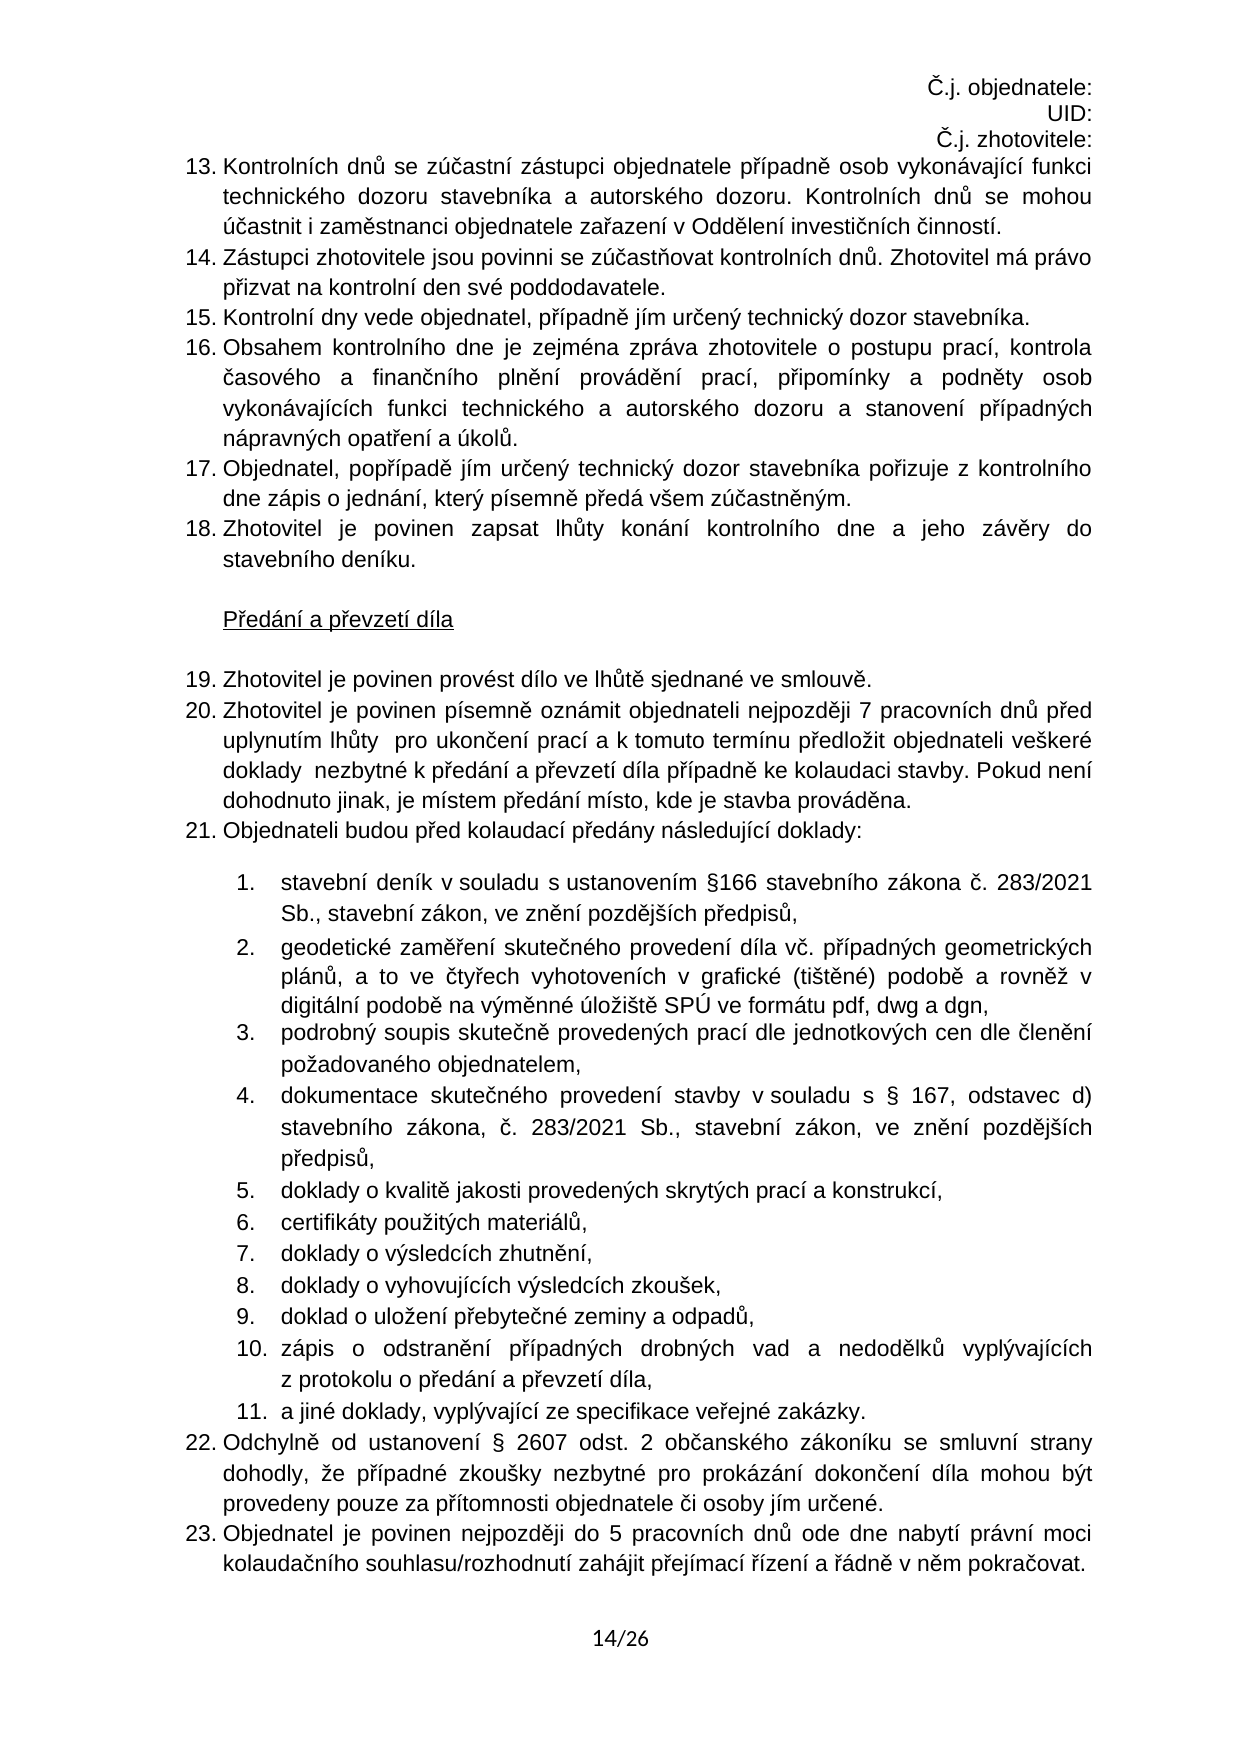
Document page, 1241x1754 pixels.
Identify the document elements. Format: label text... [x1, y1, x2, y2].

list Zhotovitel je povinen písemně oznámit objednateli nejpozději 7 pracovních dnů před uplynutím lhůty pro ukončení prací a k tomuto termínu předložit objednateli veškeré doklady nezbytné k předání a převzetí díla případně ke kolaudaci stavby. Pokud není dohodnuto jinak, je místem předání místo, kde je stavba prováděna. [185, 697, 1093, 813]
list a jiné doklady, vyplývající ze specifikace veřejné zakázky. [236, 1398, 1093, 1424]
list Zástupci zhotovitele jsou povinni se zúčastňovat kontrolních dnů. Zhotovitel má právo přizvat na kontrolní den své poddodavatele. [185, 243, 1093, 300]
list doklady o výsledcích zhutnění, [236, 1240, 1093, 1266]
list Objednatel je povinen nejpozději do 5 pracovních dnů ode dne nabytí právní moci kolaudačního souhlasu/rozhodnutí zahájit přejímací řízení a řádně v něm pokračovat. [185, 1520, 1093, 1577]
list certifikáty použitých materiálů, [236, 1208, 1093, 1235]
list stavební deník v souladu s ustanovením §166 stavebního zákona č. 283/2021 Sb., stavební zákon, ve znění pozdějších předpisů, [236, 868, 1093, 926]
list doklady o vyhovujících výsledcích zkoušek, [236, 1272, 1093, 1298]
list Zhotovitel je povinen provést dílo ve lhůtě sjednané ve smlouvě. [185, 666, 1093, 693]
list Kontrolní dny vede objednatel, případně jím určený technický dozor stavebníka. [185, 304, 1093, 330]
list Objednateli budou před kolaudací předány následující doklady: [185, 817, 1093, 844]
list Kontrolních dnů se zúčastní zástupci objednatele případně osob vykonávající funkci technického dozoru stavebníka a autorského dozoru. Kontrolních dnů se mohou účastnit i zaměstnanci objednatele zařazení v Oddělení investičních činností. [185, 153, 1093, 239]
list podrobný soupis skutečně provedených prací dle jednotkových cen dle členění požadovaného objednatelem, [236, 1019, 1093, 1077]
list dokumentace skutečného provedení stavby v souladu s § 167, odstavec d) stavebního zákona, č. 283/2021 Sb., stavební zákon, ve znění pozdějších předpisů, [236, 1082, 1093, 1172]
list Odchylně od ustanovení § 2607 odst. 2 občanského zákoníku se smluvní strany dohodly, že případné zkoušky nezbytné pro prokázání dokončení díla mohou být provedeny pouze za přítomnosti objednatele či osoby jím určené. [185, 1429, 1093, 1516]
list geodetické zaměření skutečného provedení díla vč. případných geometrických plánů, a to ve čtyřech vyhotoveních v grafické (tištěné) podobě a rovněž v digitální podobě na výměnné úložiště SPÚ ve formátu pdf, dwg a dgn, [236, 932, 1093, 1019]
list Obsahem kontrolního dne je zejména zpráva zhotovitele o postupu prací, kontrola časového a finančního plnění provádění prací, připomínky a podněty osob vykonávajících funkci technického a autorského dozoru a stanovení případných nápravných opatření a úkolů. [185, 334, 1093, 451]
list Předání a převzetí díla [223, 606, 1093, 632]
list doklady o kvalitě jakosti provedených skrytých prací a konstrukcí, [236, 1177, 1093, 1203]
list doklad o uložení přebytečné zeminy a odpadů, [236, 1303, 1093, 1329]
list zápis o odstranění případných drobných vad a nedodělků vyplývajících z protokolu o předání a převzetí díla, [236, 1335, 1093, 1393]
list Objednatel, popřípadě jím určený technický dozor stavebníka pořizuje z kontrolního dne zápis o jednání, který písemně předá všem zúčastněným. [185, 455, 1093, 511]
list Zhotovitel je povinen zapsat lhůty konání kontrolního dne a jeho závěry do stavebního deníku. [185, 515, 1093, 572]
